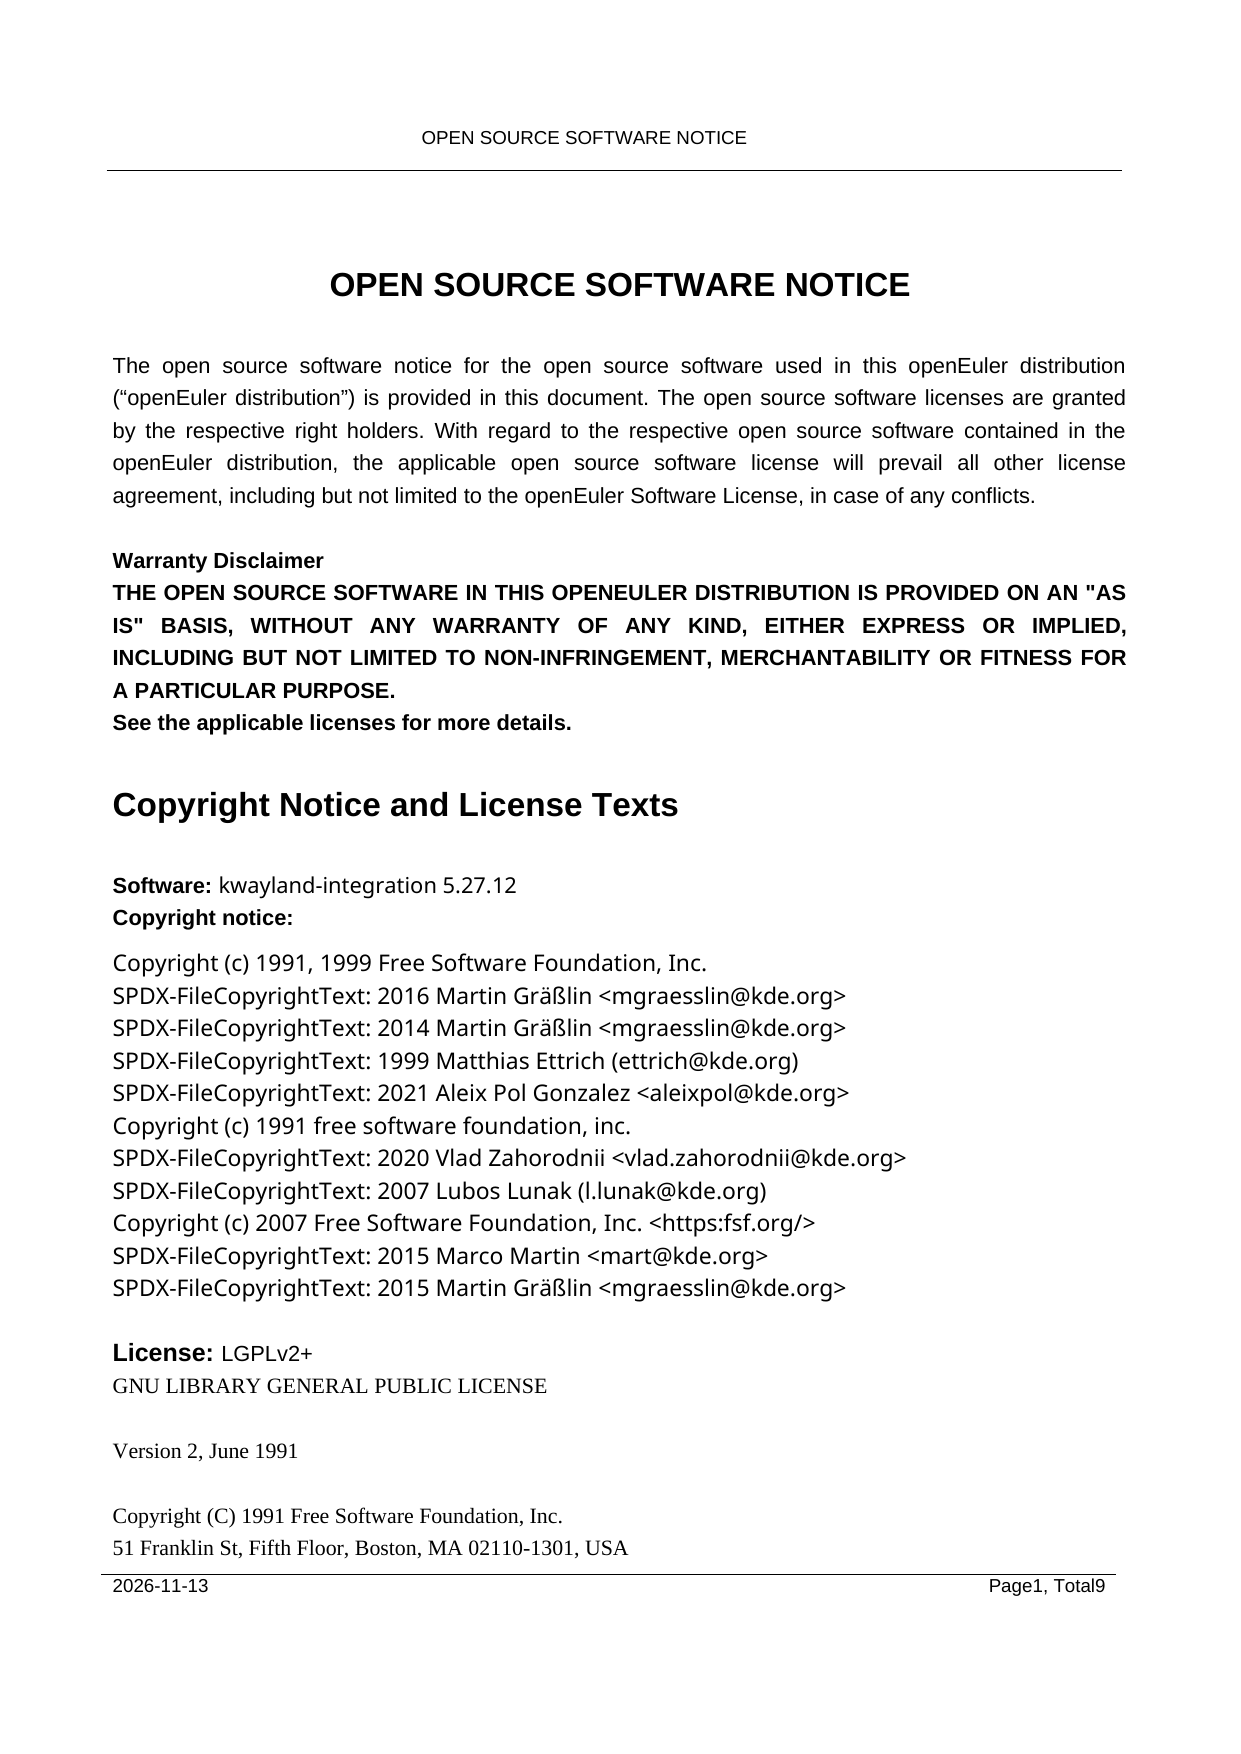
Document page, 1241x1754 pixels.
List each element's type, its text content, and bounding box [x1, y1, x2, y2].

text License: LGPLv2+ [112, 1337, 1128, 1369]
text The open source software notice for the open source software used in this openEuler distribution (“openEuler distribution”) is provided in this document. The open source software licenses are granted by the respective right holders. With regard to the respective open source software contained in the openEuler distribution, the applicable open source software license will prevail all other license agreement, including but not limited to the openEuler Software License, in case of any conflicts. [112, 349, 1128, 511]
text Copyright Notice and License Texts [112, 771, 1128, 836]
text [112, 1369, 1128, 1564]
title Software: kwayland-integration 5.27.12 [112, 869, 1128, 901]
text Copyright notice: [112, 901, 1128, 934]
text OPEN SOURCE SOFTWARE NOTICE [112, 251, 1128, 316]
text Warranty Disclaimer [112, 544, 1128, 576]
text THE OPEN SOURCE SOFTWARE IN THIS OPENEULER DISTRIBUTION IS PROVIDED ON AN "AS IS" BASIS, WITHOUT ANY WARRANTY OF ANY KIND, EITHER EXPRESS OR IMPLIED, INCLUDING BUT NOT LIMITED TO NON-INFRINGEMENT, MERCHANTABILITY OR FITNESS FOR A PARTICULAR PURPOSE. See the applicable licenses for more details. [112, 576, 1128, 739]
text Copyright (c) 1991, 1999 Free Software Foundation, Inc. SPDX-FileCopyrightText: 2016 Martin Gräßlin <mgraesslin@kde.org> SPDX-FileCopyrightText: 2014 Martin Gräßlin <mgraesslin@kde.org> SPDX-FileCopyrightText: 1999 Matthias Ettrich (ettrich@kde.org) SPDX-FileCopyrightText: 2021 Aleix Pol Gonzalez <aleixpol@kde.org> Copyright (c) 1991 free software foundation, inc. SPDX-FileCopyrightText: 2020 Vlad Zahorodnii <vlad.zahorodnii@kde.org> SPDX-FileCopyrightText: 2007 Lubos Lunak (l.lunak@kde.org) Copyright (c) 2007 Free Software Foundation, Inc. <https:fsf.org/> SPDX-FileCopyrightText: 2015 Marco Martin <mart@kde.org> SPDX-FileCopyrightText: 2015 Martin Gräßlin <mgraesslin@kde.org> [112, 947, 1128, 1337]
